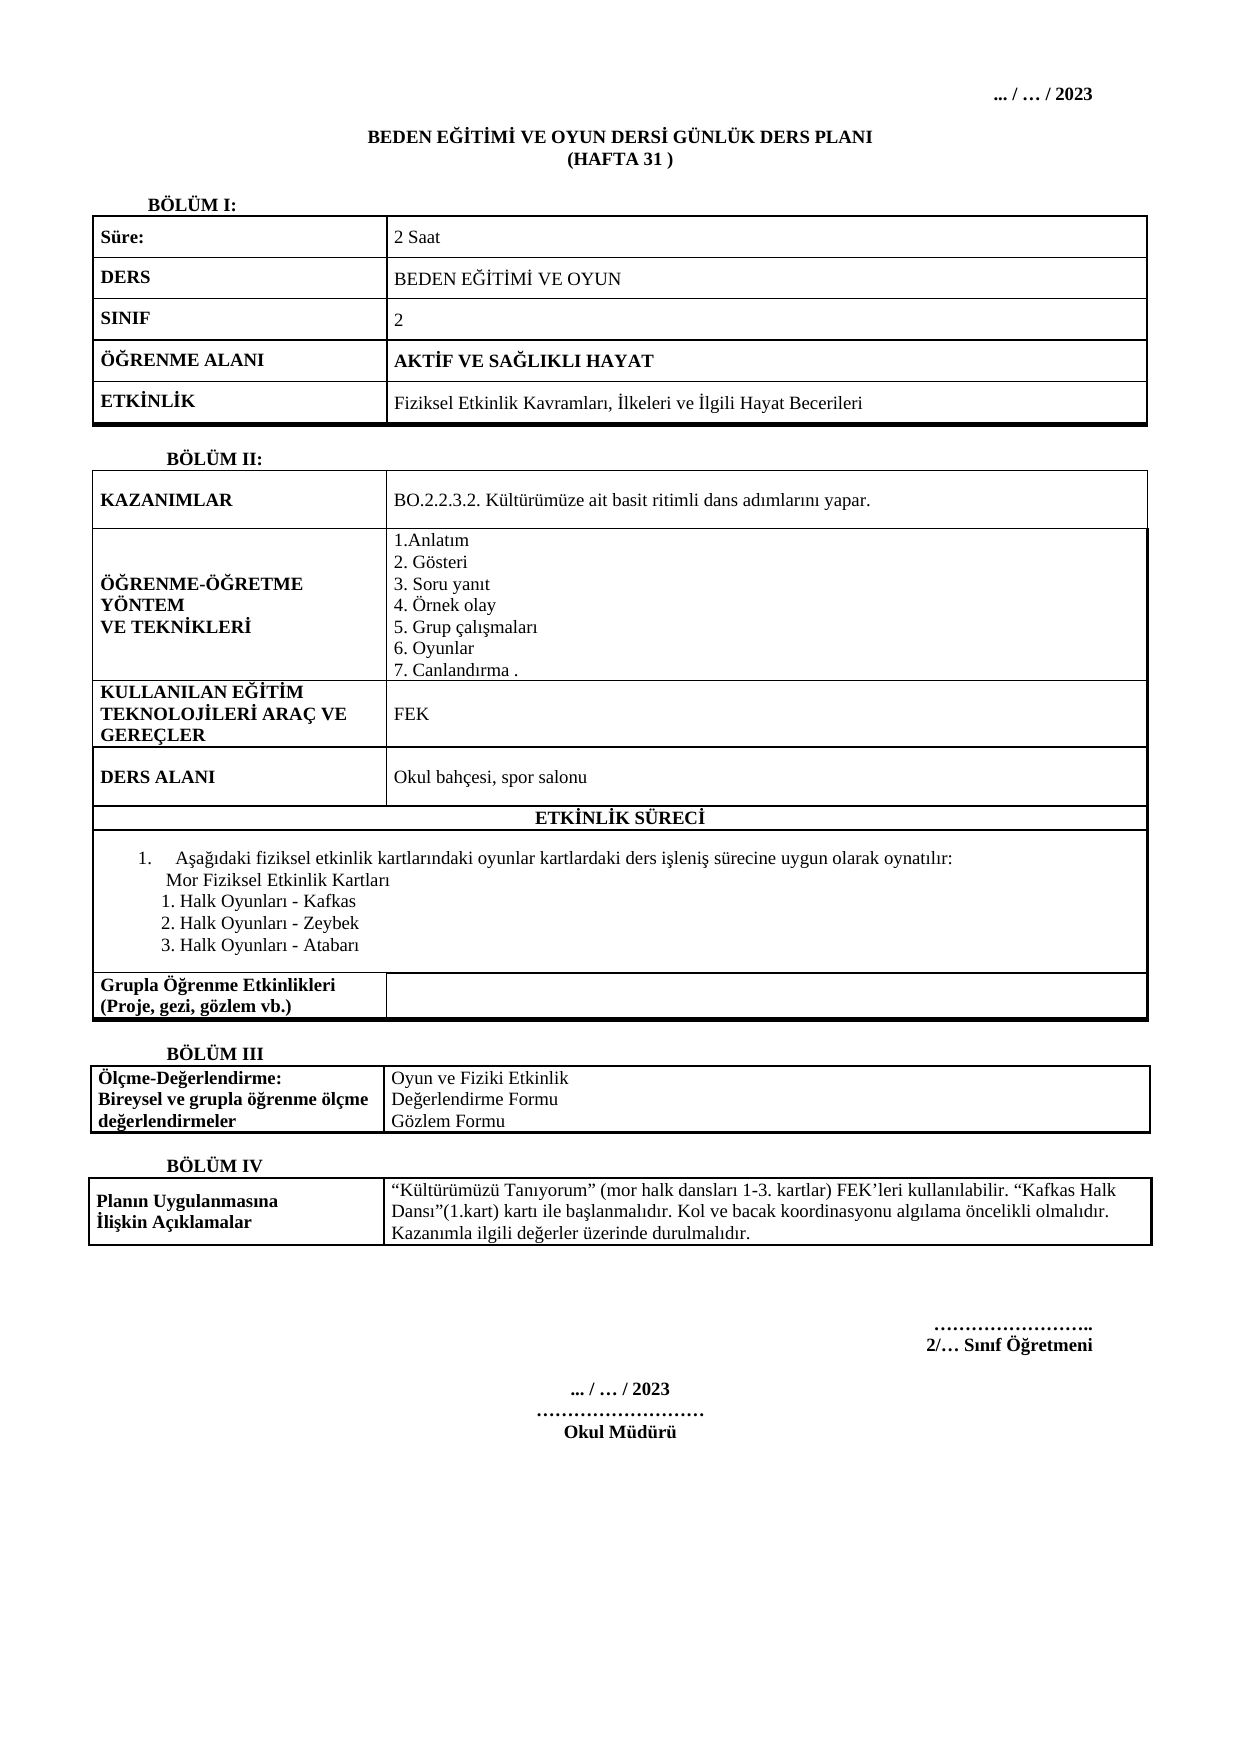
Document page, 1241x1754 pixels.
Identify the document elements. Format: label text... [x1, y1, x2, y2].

subtitle BÖLÜM IV [148, 1155, 1093, 1177]
text BÖLÜM I: [148, 193, 1093, 215]
text 2/… Sınıf Öğretmeni [148, 1334, 1093, 1356]
table_cell DERS ALANI [94, 748, 386, 805]
subtitle BÖLÜM III [148, 1043, 1093, 1065]
table_cell Grupla Öğrenme Etkinlikleri (Proje, gezi, gözlem vb.) [94, 973, 386, 1017]
table_header KAZANIMLAR [93, 471, 386, 528]
table_header Planın Uygulanmasına İlişkin Açıklamalar [90, 1179, 383, 1243]
table_cell 2 [388, 299, 1146, 339]
table_header Oyun ve Fiziki Etkinlik Değerlendirme Formu Gözlem Formu [385, 1067, 1149, 1131]
table_cell ÖĞRENME ALANI [94, 341, 386, 381]
table_cell AKTİF VE SAĞLIKLI HAYAT [388, 341, 1146, 381]
table_cell FEK [387, 681, 1146, 746]
table_header Süre: [94, 217, 386, 256]
text …………………….. [148, 1313, 1093, 1334]
text ... / … / 2023 [148, 1377, 1093, 1399]
table_cell BEDEN EĞİTİMİ VE OYUN [388, 258, 1146, 298]
table_header Ölçme-Değerlendirme: Bireysel ve grupla öğrenme ölçme değerlendirmeler [92, 1067, 383, 1131]
table_cell Okul bahçesi, spor salonu [387, 748, 1146, 805]
text (HAFTA 31 ) [148, 148, 1093, 169]
table_cell ETKİNLİK SÜRECİ [94, 807, 1146, 828]
text ……………………… [148, 1399, 1093, 1421]
table_header BO.2.2.3.2. Kültürümüze ait basit ritimli dans adımlarını yapar. [387, 471, 1147, 528]
text BEDEN EĞİTİMİ VE OYUN DERSİ GÜNLÜK DERS PLANI [148, 126, 1093, 148]
text Okul Müdürü [148, 1421, 1093, 1442]
text BÖLÜM II: [148, 448, 1093, 470]
table_header 2 Saat [388, 217, 1146, 256]
table_cell SINIF [94, 299, 386, 339]
table_cell Aşağıdaki fiziksel etkinlik kartlarındaki oyunlar kartlardaki ders işleniş sürecine uygun olarak oynatılır: Mor Fiziksel Etkinlik Kartları 1. Halk Oyunları - Kafkas 2. Halk Oyunları - Zeybek 3. Halk Oyunları - Atabarı [94, 831, 1146, 972]
table_cell KULLANILAN EĞİTİM TEKNOLOJİLERİ ARAÇ VE GEREÇLER [93, 681, 386, 746]
table_cell Fiziksel Etkinlik Kavramları, İlkeleri ve İlgili Hayat Becerileri [388, 382, 1146, 422]
table_cell ETKİNLİK [94, 382, 386, 422]
table_cell 1.Anlatım 2. Gösteri 3. Soru yanıt 4. Örnek olay 5. Grup çalışmaları 6. Oyunlar 7. Canlandırma . [387, 529, 1146, 680]
text ... / … / 2023 [148, 83, 1093, 105]
table_header “Kültürümüzü Tanıyorum” (mor halk dansları 1-3. kartlar) FEK’leri kullanılabilir. “Kafkas Halk Dansı”(1.kart) kartı ile başlanmalıdır. Kol ve bacak koordinasyonu algılama öncelikli olmalıdır. Kazanımla ilgili değerler üzerinde durulmalıdır. [385, 1179, 1150, 1243]
table_cell [387, 974, 1146, 1017]
table_cell DERS [94, 258, 386, 298]
table_cell ÖĞRENME-ÖĞRETME YÖNTEM VE TEKNİKLERİ [93, 529, 386, 680]
